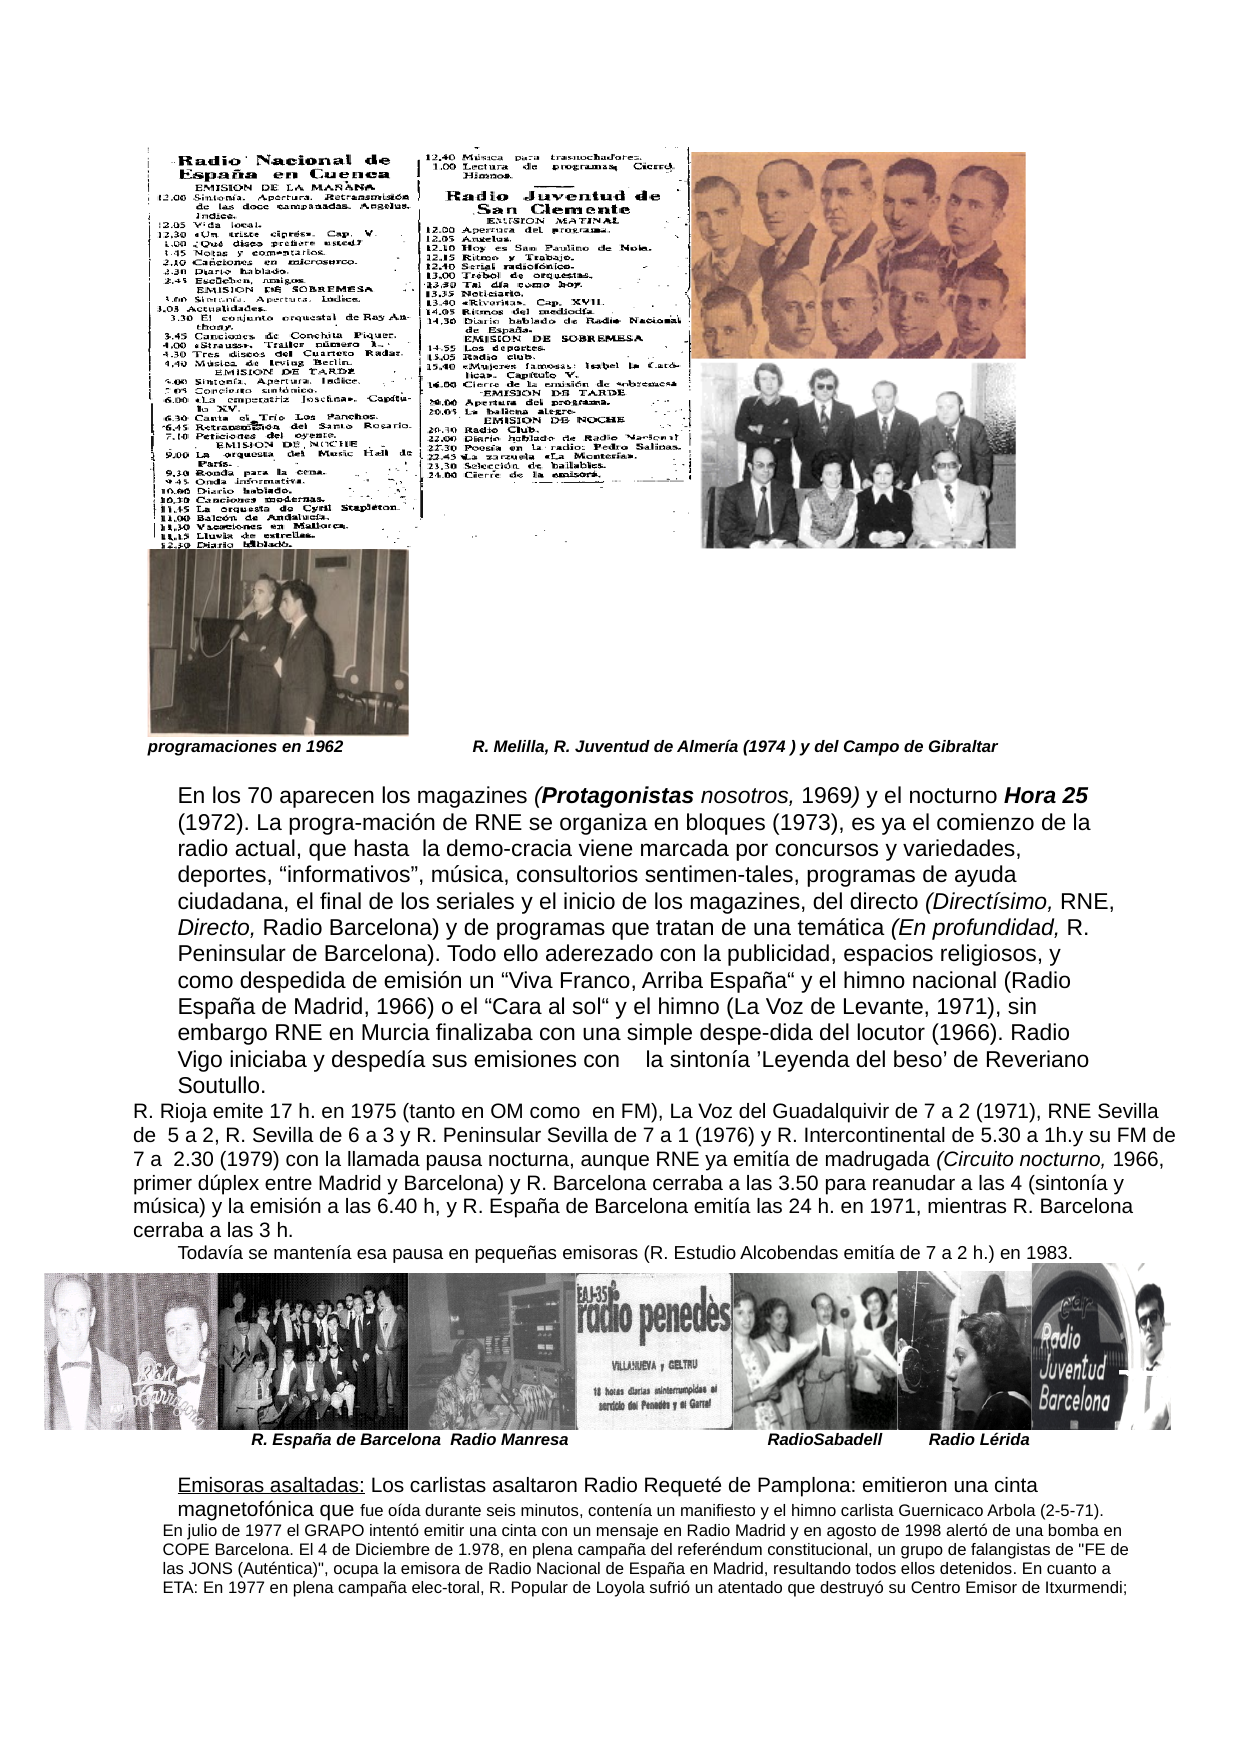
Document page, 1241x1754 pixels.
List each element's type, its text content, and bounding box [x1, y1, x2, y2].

picture [44, 1263, 1171, 1430]
text R. Rioja emite 17 h. en 1975 (tanto en OM como en FM), del Guadalquivir de 2 (1971), RNE Sevilla de 2, R. Sevilla de 3 y R. Peninsular Sevilla de 1 (1976) y R. Intercontinental de 1h.y su FM de 2.30 (1979) con la llamada pausa nocturna, aunque RNE ya emitía de madrugada (Circuito nocturno, 1966, primer dúplex entre Madrid y Barcelona) y R. Barcelona cerraba a las 3.50 para reanudar a las 4 (sintonía y música) y la emisión a las 6.40 h, y R. España de Barcelona emitía las 24 h. en 1971, mientras R. Barcelona cerraba a las 3 h. [133, 1098, 1179, 1242]
text Emisoras asaltadas: Los carlistas asaltaron Radio Requeté de Pamplona: emitieron una cinta magnetofónica que fue oída durante seis minutos, contenía un manifiesto y el himno carlista Guernicaco Arbola (2-5-71). [177, 1472, 1135, 1520]
picture [147, 147, 1026, 737]
text Todavía se mantenía esa pausa en pequeñas emisoras (R. Estudio Alcobendas emitía de 2 h.) en 1983. [177, 1242, 1120, 1264]
text programaciones en 1962 R. Melilla, R. Juventud de Almería (1974 ) y del Campo de Gibraltar [148, 737, 1179, 756]
text En los 70 aparecen los magazines (Protagonistas nosotros, 1969) y el nocturno Hora 25 (1972). La progra-mación de RNE se organiza en bloques (1973), es ya el comienzo de la radio actual, que hasta la demo-cracia viene marcada por concursos y variedades, deportes, “informativos”, música, consultorios sentimen-tales, programas de ayuda ciudadana, el final de los seriales y el inicio de los magazines, del directo (Directísimo, RNE, Directo, Radio Barcelona) y de programas que tratan de una temática (En profundidad, R. Peninsular de Barcelona). Todo ello aderezado con la publicidad, espacios religiosos, y como despedida de emisión un “Viva Franco, Arriba España“ y el himno nacional (Radio España de Madrid, 1966) o el “Cara al sol“ y el himno ( de Levante, 1971), sin embargo RNE en Murcia finalizaba con una simple despe-dida del locutor (1966). Radio Vigo iniciaba y despedía sus emisiones con la sintonía ’Leyenda del beso’ de Reveriano Soutullo. [177, 782, 1120, 1098]
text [162, 1520, 1135, 1597]
text R. España de Barcelona Radio Manresa RadioSabadell Radio Lérida [177, 1430, 1150, 1448]
